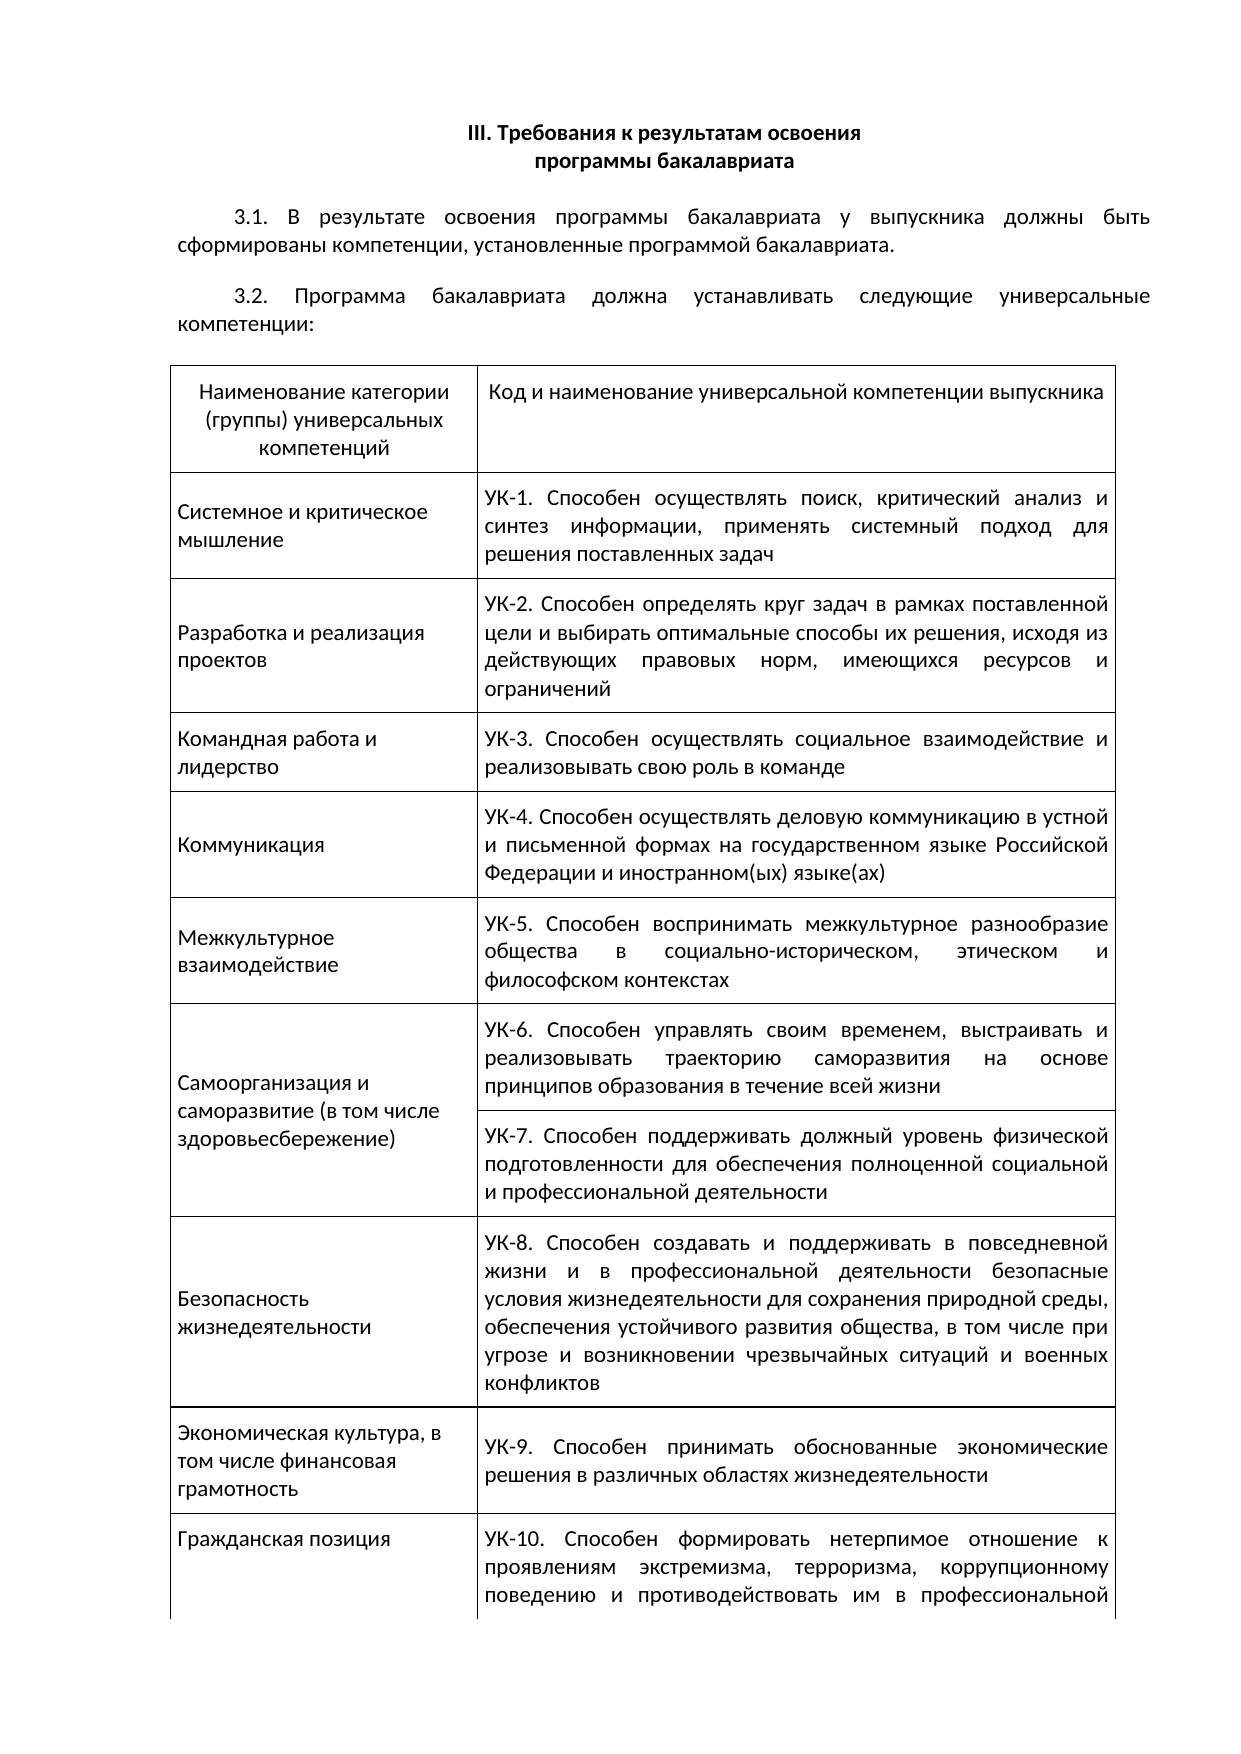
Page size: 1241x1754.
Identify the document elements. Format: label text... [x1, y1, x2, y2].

table_cell Командная работа и лидерство [171, 713, 477, 791]
table_cell УК-3. Способен осуществлять социальное взаимодействие и реализовывать свою роль в команде [478, 713, 1115, 791]
table_cell Разработка и реализация проектов [171, 579, 477, 712]
table_header Код и наименование универсальной компетенции выпускника [478, 366, 1115, 472]
table_cell УК-9. Способен принимать обоснованные экономические решения в различных областях жизнедеятельности [478, 1408, 1115, 1513]
table_cell УК-5. Способен воспринимать межкультурное разнообразие общества в социально-историческом, этическом и философском контекстах [478, 898, 1115, 1003]
table_cell УК-7. Способен поддерживать должный уровень физической подготовленности для обеспечения полноценной социальной и профессиональной деятельности [478, 1111, 1115, 1216]
table_cell УК-2. Способен определять круг задач в рамках поставленной цели и выбирать оптимальные способы их решения, исходя из действующих правовых норм, имеющихся ресурсов и ограничений [478, 579, 1115, 712]
table_cell УК-6. Способен управлять своим временем, выстраивать и реализовывать траекторию саморазвития на основе принципов образования в течение всей жизни [478, 1004, 1115, 1110]
table_cell Экономическая культура, в том числе финансовая грамотность [171, 1408, 477, 1513]
table_header Наименование категории (группы) универсальных компетенций [171, 366, 477, 472]
table_cell Безопасность жизнедеятельности [171, 1217, 477, 1406]
table_cell УК-8. Способен создавать и поддерживать в повседневной жизни и в профессиональной деятельности безопасные условия жизнедеятельности для сохранения природной среды, обеспечения устойчивого развития общества, в том числе при угрозе и возникновении чрезвычайных ситуаций и военных конфликтов [478, 1217, 1115, 1406]
table_cell Системное и критическое мышление [171, 473, 477, 578]
title программы бакалавриата [177, 146, 1152, 174]
text 3.1. В результате освоения программы бакалавриата у выпускника должны быть сформированы компетенции, установленные программой бакалавриата. [177, 202, 1152, 258]
table_cell УК-4. Способен осуществлять деловую коммуникацию в устной и письменной формах на государственном языке Российской Федерации и иностранном(ых) языке(ах) [478, 792, 1115, 897]
table_cell Самоорганизация и саморазвитие (в том числе здоровьесбережение) [171, 1004, 477, 1216]
table_cell Коммуникация [171, 792, 477, 897]
text 3.2. Программа бакалавриата должна устанавливать следующие универсальные компетенции: [177, 281, 1152, 337]
table_cell УК-1. Способен осуществлять поиск, критический анализ и синтез информации, применять системный подход для решения поставленных задач [478, 473, 1115, 578]
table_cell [478, 1514, 1115, 1619]
title III. Требования к результатам освоения [177, 118, 1152, 146]
table_cell Межкультурное взаимодействие [171, 898, 477, 1003]
table_cell Гражданская позиция [171, 1514, 477, 1619]
